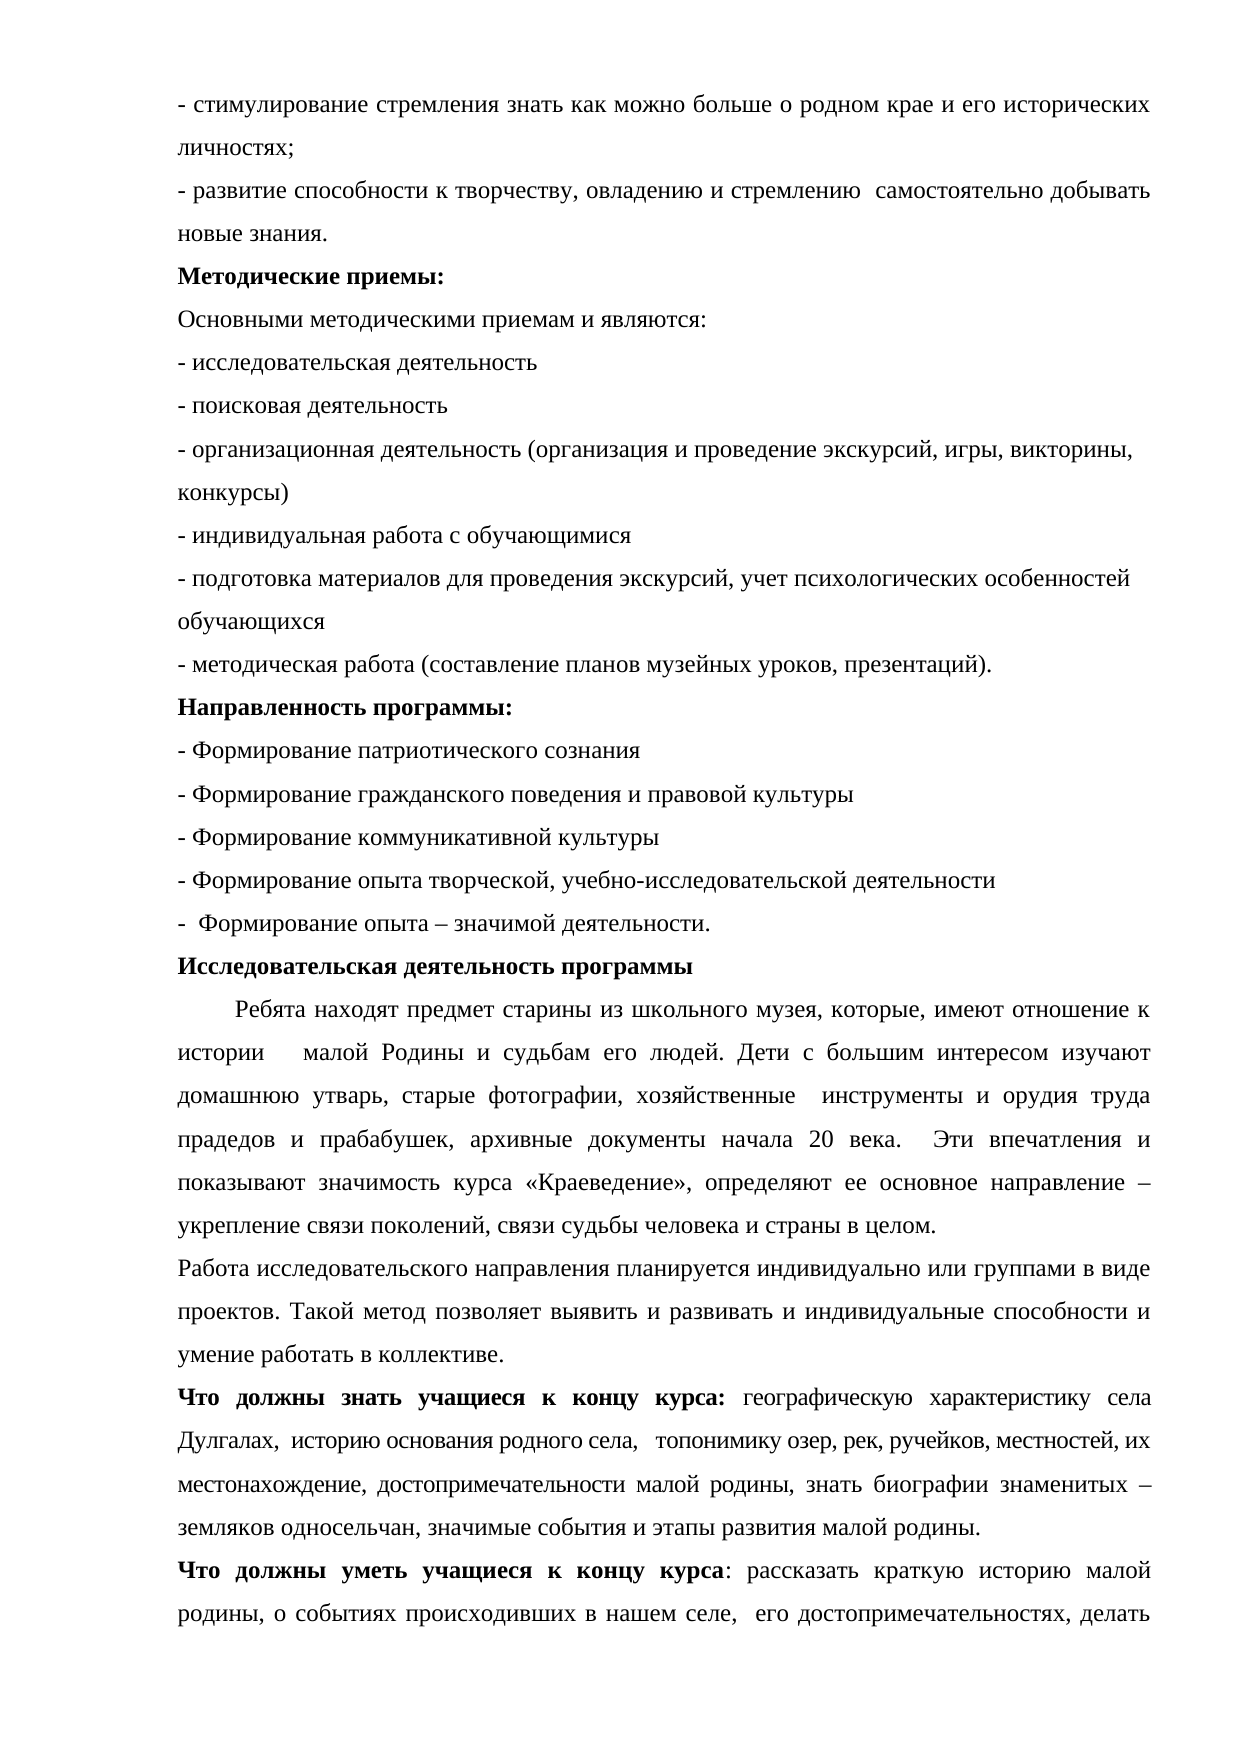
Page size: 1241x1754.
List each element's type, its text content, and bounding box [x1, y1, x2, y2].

text Работа исследовательского направления планируется индивидуально или группами в виде проектов. Такой метод позволяет выявить и развивать и индивидуальные способности и умение работать в коллективе. [177, 1253, 1152, 1368]
text Методические приемы: [177, 261, 1152, 290]
text - организационная деятельность (организация и проведение экскурсий, игры, викторины, конкурсы) [177, 434, 1152, 506]
text Что должны знать учащиеся к концу курса: географическую характеристику села Дулгалах, историю основания родного села, топонимику озер, рек, ручейков, местностей, их местонахождение, достопримечательности малой родины, знать биографии знаменитых – земляков односельчан, значимые события и этапы развития малой родины. [177, 1382, 1152, 1541]
text - подготовка материалов для проведения экскурсий, учет психологических особенностей обучающихся [177, 563, 1152, 635]
text - исследовательская деятельность [177, 347, 1152, 376]
text - индивидуальная работа с обучающимися [177, 520, 1152, 549]
text - Формирование гражданского поведения и правовой культуры [177, 779, 1152, 807]
text - развитие способности к творчеству, овладению и стремлению самостоятельно добывать новые знания. [177, 175, 1152, 247]
text - методическая работа (составление планов музейных уроков, презентаций). [177, 649, 1152, 678]
text - Формирование коммуникативной культуры [177, 822, 1152, 851]
text Исследовательская деятельность программы [177, 951, 1152, 980]
text - поисковая деятельность [177, 391, 1152, 419]
text - стимулирование стремления знать как можно больше о родном крае и его исторических личностях; [177, 89, 1152, 161]
text - Формирование патриотического сознания [177, 736, 1152, 764]
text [177, 1555, 1152, 1627]
text Ребята находят предмет старины из школьного музея, которые, имеют отношение к истории малой Родины и судьбам его людей. Дети с большим интересом изучают домашнюю утварь, старые фотографии, хозяйственные инструменты и орудия труда прадедов и прабабушек, архивные документы начала 20 века. Эти впечатления и показывают значимость курса «Краеведение», определяют ее основное направление – укрепление связи поколений, связи судьбы человека и страны в целом. [177, 994, 1152, 1239]
text - Формирование опыта – значимой деятельности. [177, 908, 1152, 937]
text Направленность программы: [177, 692, 1152, 721]
text - Формирование опыта творческой, учебно-исследовательской деятельности [177, 865, 1152, 894]
text Основными методическими приемам и являются: [177, 304, 1152, 333]
